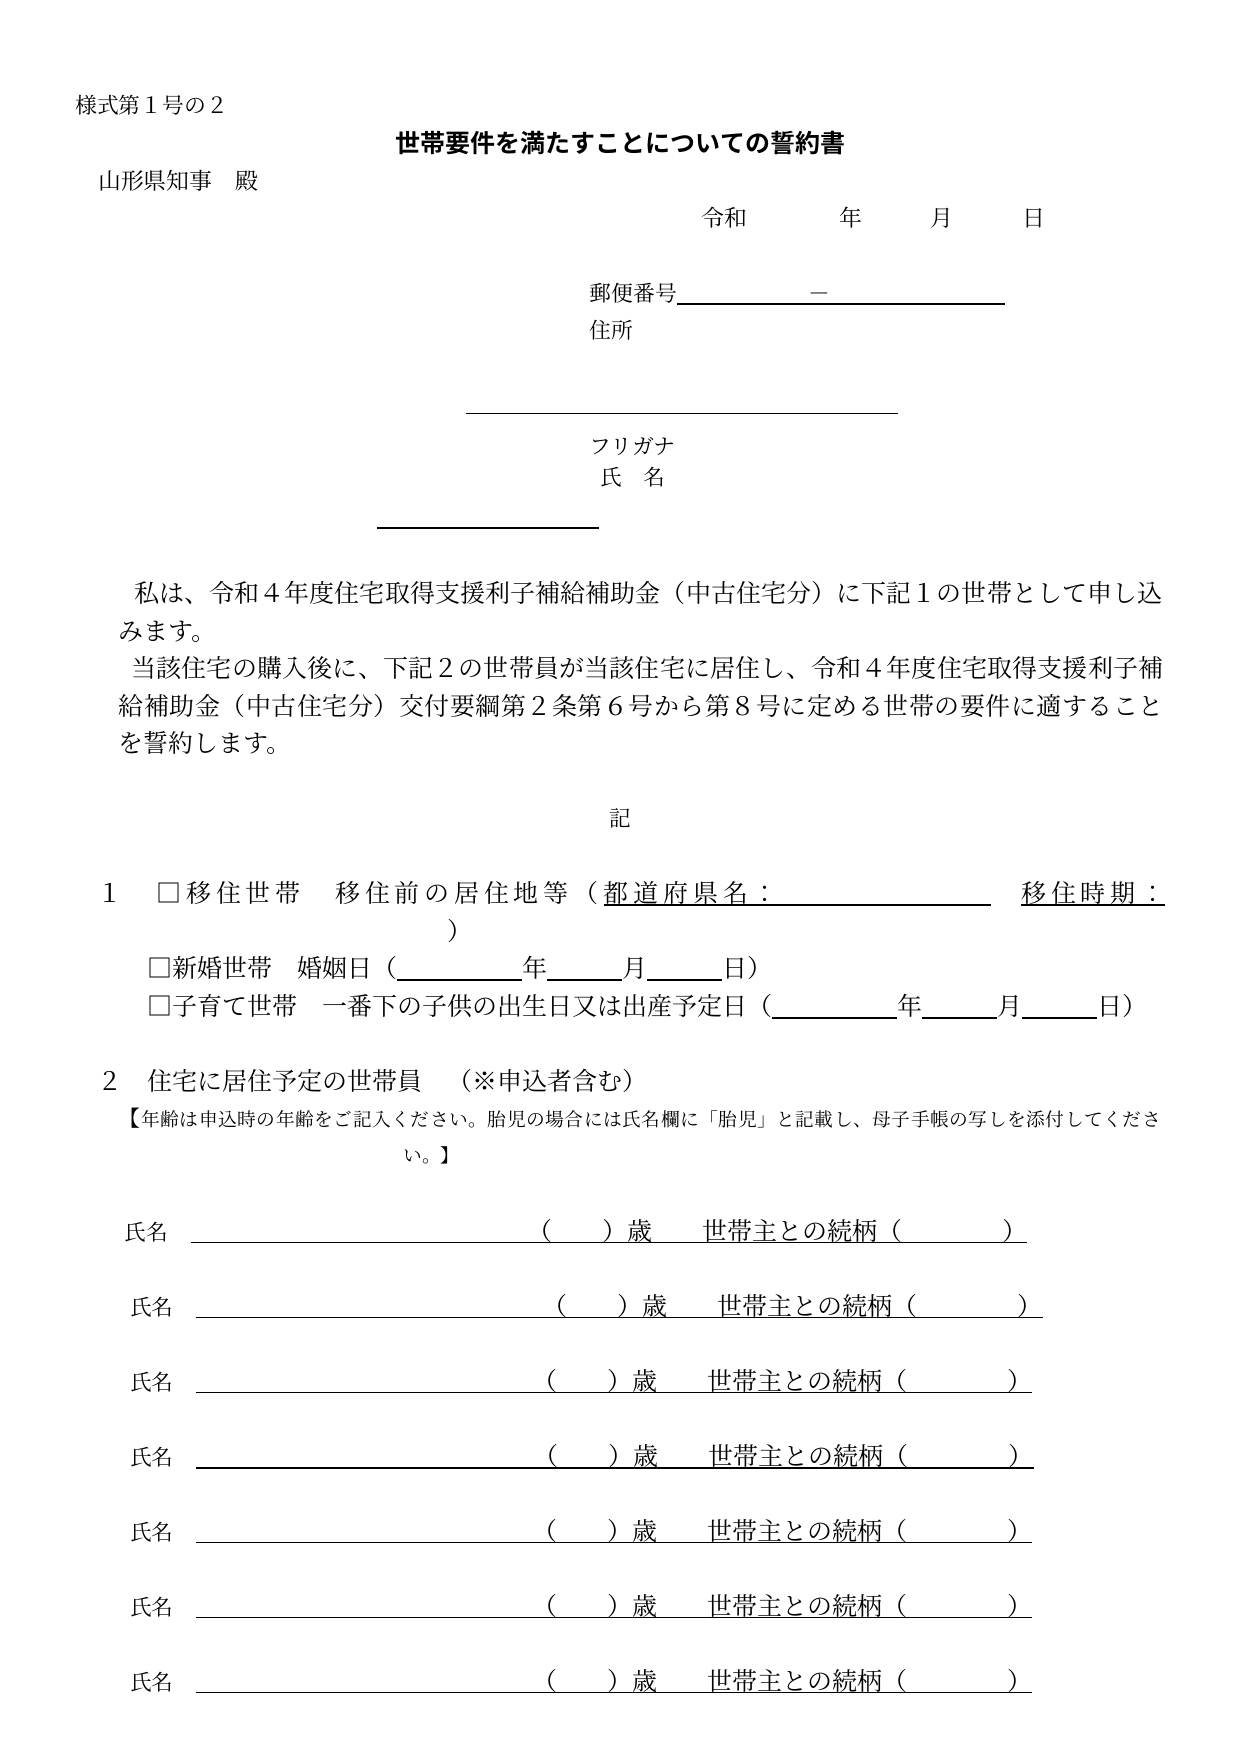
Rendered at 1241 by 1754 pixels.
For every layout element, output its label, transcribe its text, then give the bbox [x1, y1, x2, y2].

text 氏名 （ ）歳 世帯主との続柄（ ） [75, 1210, 1165, 1248]
text 氏名 （ ）歳 世帯主との続柄（ ） [75, 1510, 1165, 1548]
text 氏名 （ ）歳 世帯主との続柄（ ） [75, 1360, 1165, 1398]
text 郵便番号 － [75, 273, 1165, 310]
text 世帯要件を満たすことについての誓約書 [75, 123, 1165, 160]
text 当該住宅の購入後に、下記２の世帯員が当該住宅に居住し、令和４年度住宅取得支援利子補給補助金（中古住宅分）交付要綱第２条第６号から第８号に定める世帯の要件に適することを誓約します。 [119, 648, 1165, 760]
text 氏名 （ ）歳 世帯主との続柄（ ） [75, 1285, 1165, 1323]
text １ □移住世帯 移住前の居住地等（都道府県名： 移住時期： ） [97, 873, 1165, 948]
text 氏名 （ ）歳 世帯主との続柄（ ） [75, 1435, 1165, 1473]
text □新婚世帯 婚姻日（ 年 月 日） [97, 948, 1165, 985]
text 山形県知事 殿 [75, 160, 1128, 198]
text 住所 [75, 310, 1165, 348]
text ２ 住宅に居住予定の世帯員 （※申込者含む） [97, 1060, 1165, 1098]
text 氏名 （ ）歳 世帯主との続柄（ ） [75, 1660, 1165, 1698]
text □子育て世帯 一番下の子供の出生日又は出産予定日（ 年 月 日） [97, 985, 1165, 1023]
text 令和 年 月 日 [75, 198, 1128, 235]
text 記 [75, 798, 1165, 835]
text 氏名 （ ）歳 世帯主との続柄（ ） [75, 1585, 1165, 1623]
text 【年齢は申込時の年齢をご記入ください。胎児の場合には氏名欄に「胎児」と記載し、母子手帳の写しを添付してください。】 [119, 1098, 1165, 1173]
text 私は、令和４年度住宅取得支援利子補給補助金（中古住宅分）に下記１の世帯として申し込みます。 [119, 573, 1165, 648]
